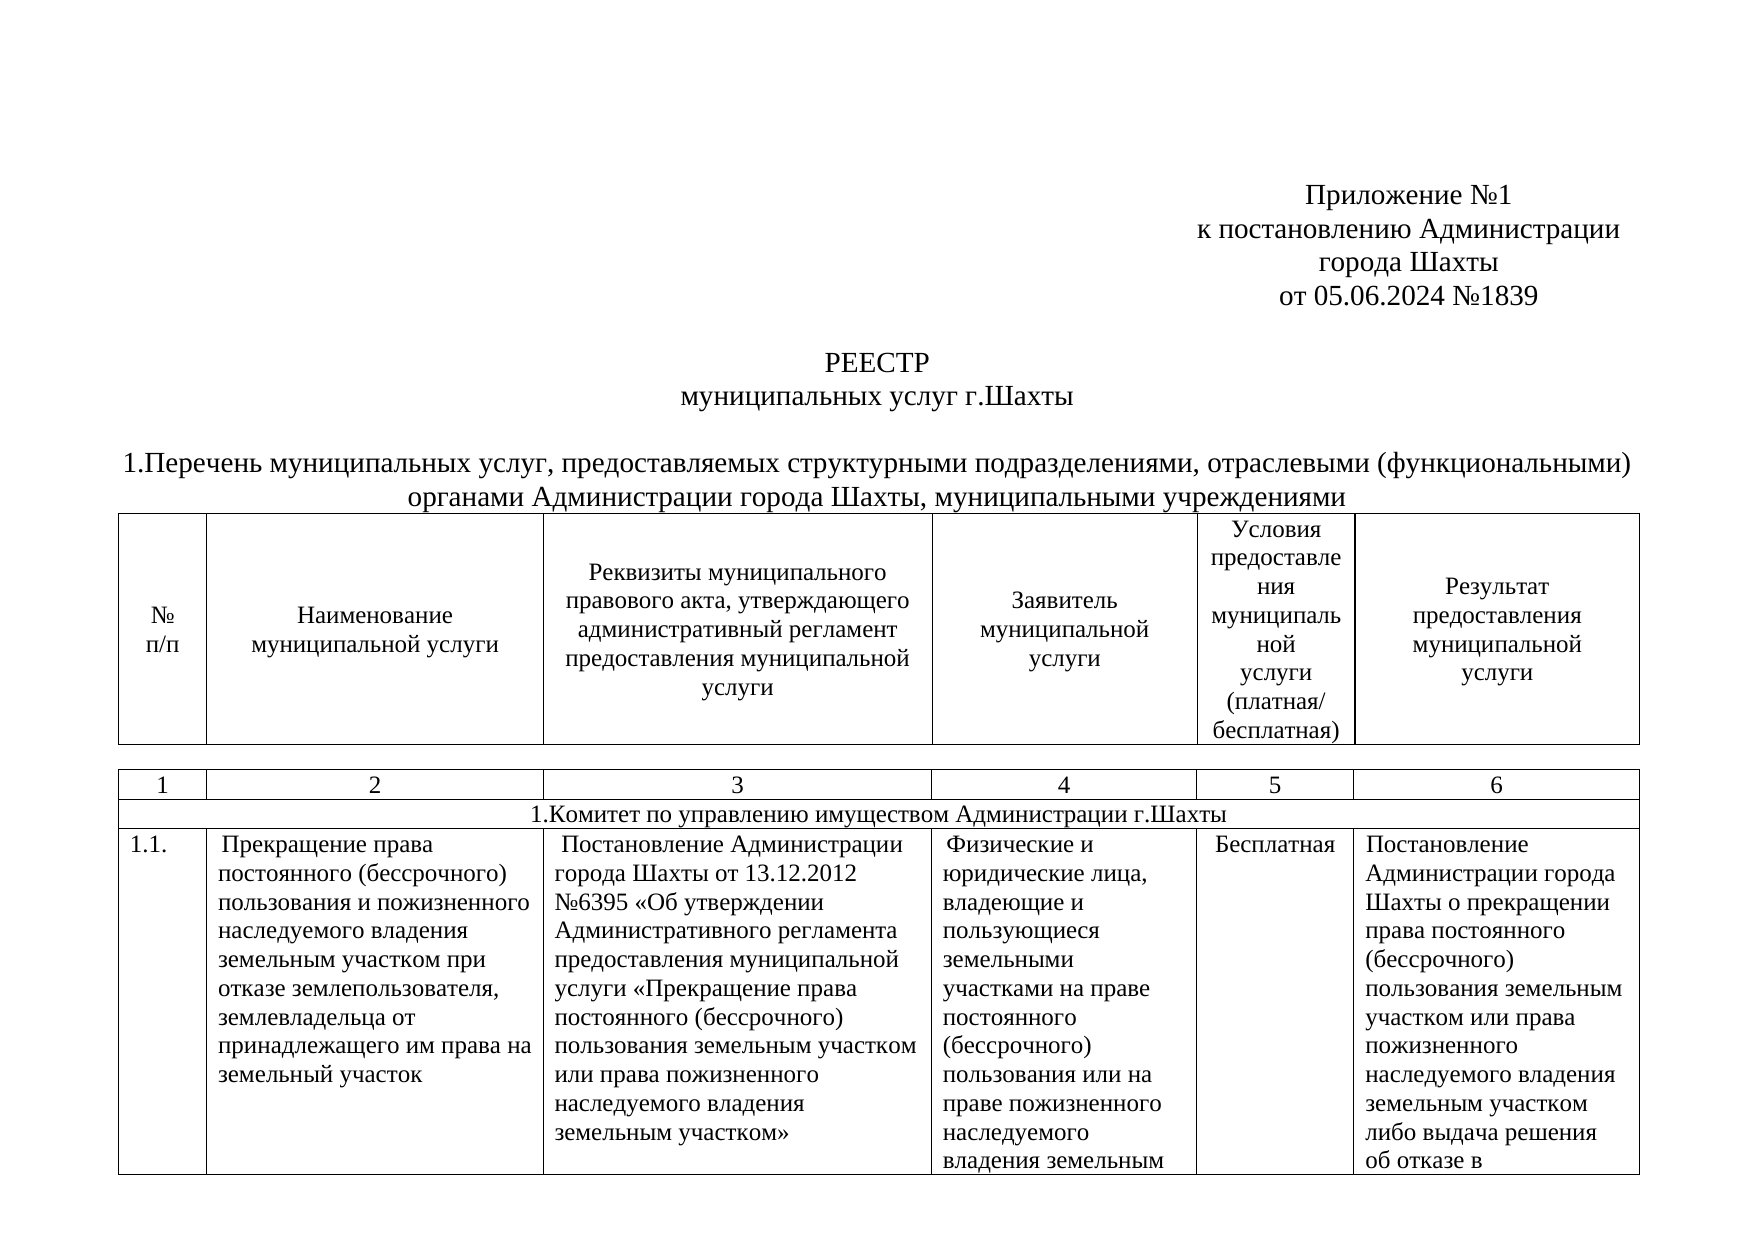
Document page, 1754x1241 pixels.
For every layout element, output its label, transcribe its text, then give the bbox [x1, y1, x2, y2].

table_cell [1354, 829, 1639, 1174]
text к постановлению Администрации [1181, 211, 1636, 244]
table_cell Бесплатная [1197, 829, 1353, 1174]
table_header Реквизиты муниципального правового акта, утверждающего административный регламент предоставления муниципальной услуги [544, 514, 932, 744]
table_header 3 [544, 770, 931, 798]
table_header Результат предоставления муниципальной услуги [1356, 514, 1639, 744]
text 1.Перечень муниципальных услуг, предоставляемых структурными подразделениями, отраслевыми (функциональными) органами Администрации города Шахты, муниципальными учреждениями [118, 446, 1636, 513]
table_header 4 [932, 770, 1196, 798]
table_header 6 [1354, 770, 1639, 798]
table_header Условия предоставления муниципальной услуги (платная/ бесплатная) [1198, 514, 1354, 744]
table_cell 1.Комитет по управлению имуществом Администрации г.Шахты [119, 800, 1639, 828]
table_header 5 [1197, 770, 1353, 798]
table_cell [544, 829, 931, 1174]
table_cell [207, 829, 543, 1174]
table_header № п/п [119, 514, 206, 744]
text муниципальных услуг г.Шахты [118, 378, 1636, 412]
text Приложение №1 [1181, 177, 1636, 211]
table_header Заявитель муниципальной услуги [933, 514, 1197, 744]
text города Шахты [1181, 244, 1636, 278]
table_cell 1.1. [119, 829, 206, 1174]
table_header Наименование муниципальной услуги [207, 514, 543, 744]
table_header 1 [119, 770, 206, 798]
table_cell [932, 829, 1196, 1174]
text от 05.06.2024 №1839 [1181, 278, 1636, 311]
table_header 2 [207, 770, 543, 798]
text РЕЕСТР [118, 345, 1636, 378]
